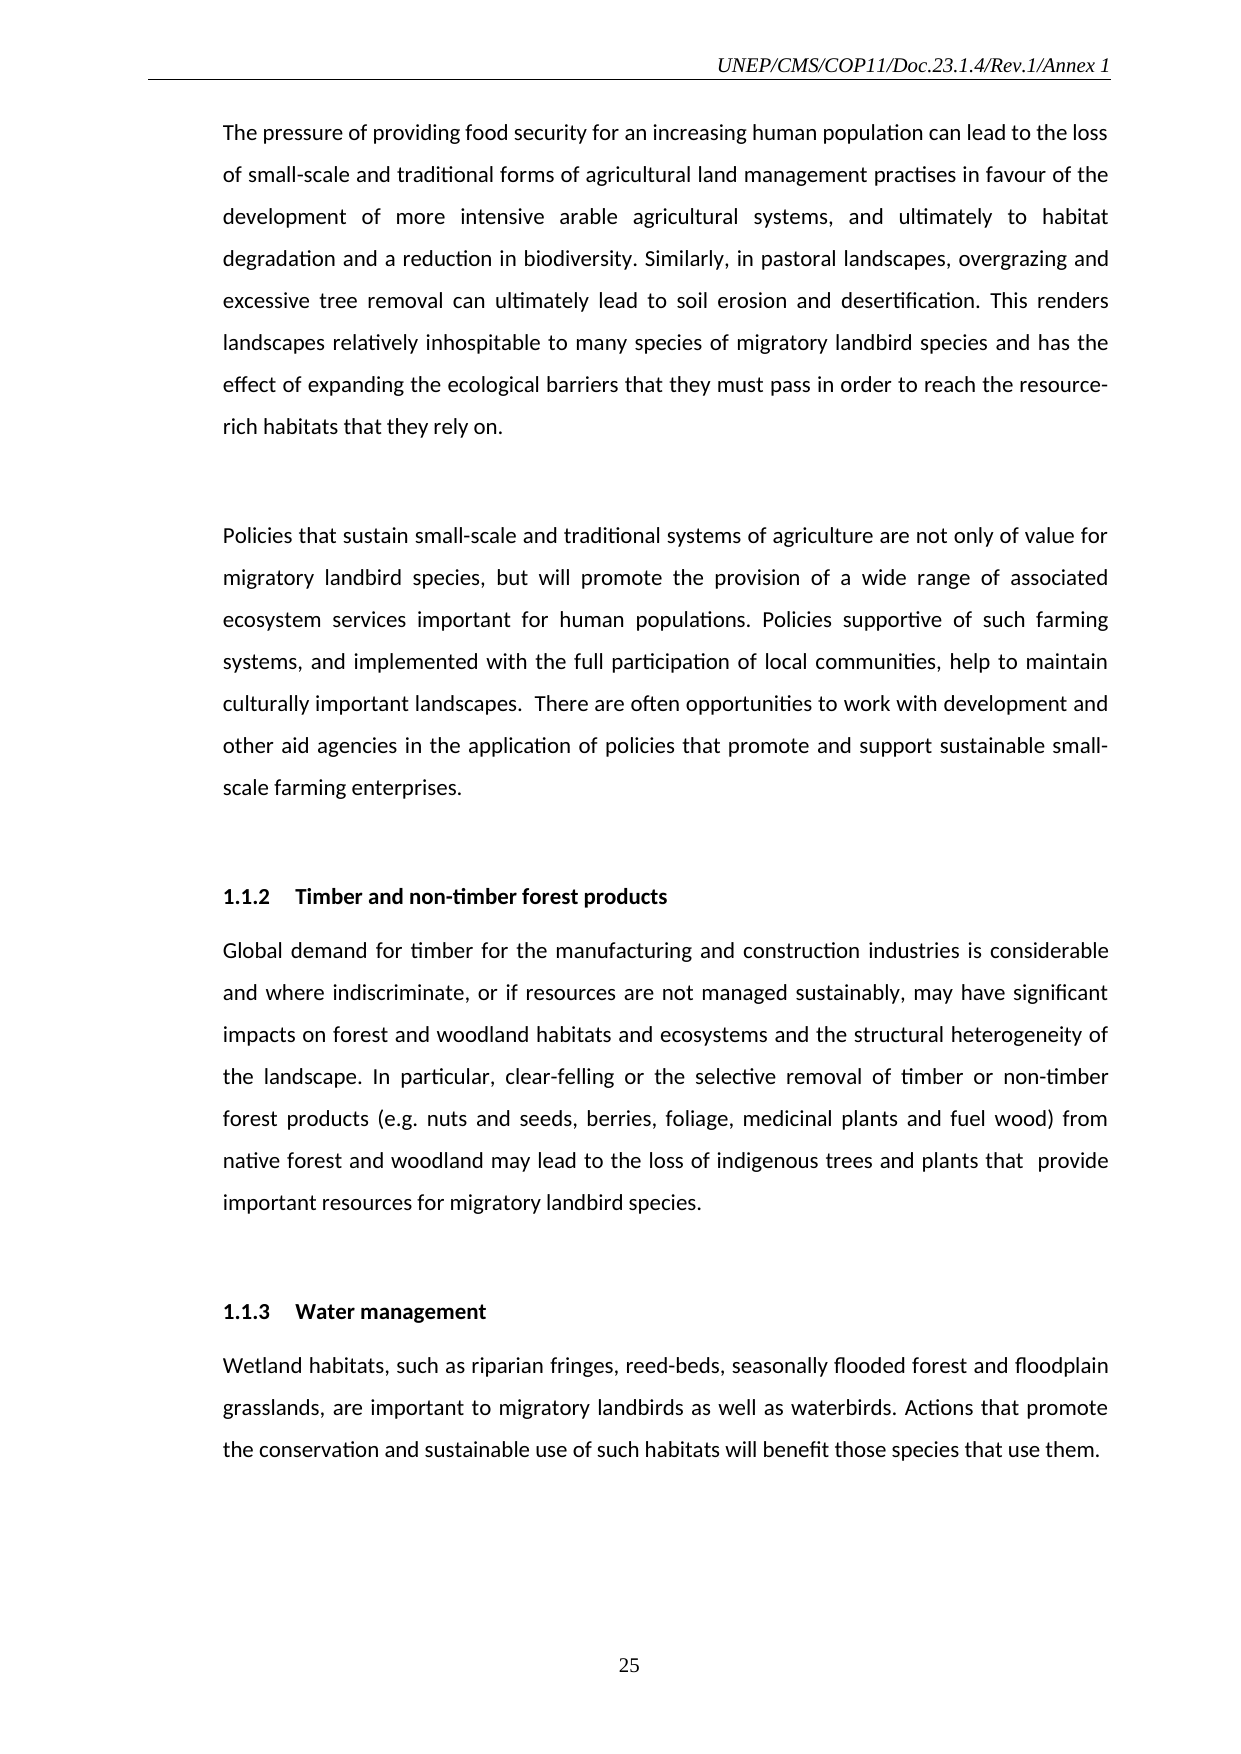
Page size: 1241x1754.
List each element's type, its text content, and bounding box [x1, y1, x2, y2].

text 1.1.3 Water management [223, 1297, 1110, 1325]
text Policies that sustain small-scale and traditional systems of agriculture are not only of value for migratory landbird species, but will promote the provision of a wide range of associated ecosystem services important for human populations. Policies supportive of such farming systems, and implemented with the full participation of local communities, help to maintain culturally important landscapes. There are often opportunities to work with development and other aid agencies in the application of policies that promote and support sustainable small-scale farming enterprises. [223, 521, 1110, 801]
text Global demand for timber for the manufacturing and construction industries is considerable and where indiscriminate, or if resources are not managed sustainably, may have significant impacts on forest and woodland habitats and ecosystems and the structural heterogeneity of the landscape. In particular, clear-felling or the selective removal of timber or non-timber forest products (e.g. nuts and seeds, berries, foliage, medicinal plants and fuel wood) from native forest and woodland may lead to the loss of indigenous trees and plants that provide important resources for migratory landbird species. [223, 936, 1110, 1216]
text Wetland habitats, such as riparian fringes, reed-beds, seasonally flooded forest and floodplain grasslands, are important to migratory landbirds as well as waterbirds. Actions that promote the conservation and sustainable use of such habitats will benefit those species that use them. [223, 1352, 1110, 1463]
text 1.1.2 Timber and non-timber forest products [223, 882, 1110, 910]
text The pressure of providing food security for an increasing human population can lead to the loss of small-scale and traditional forms of agricultural land management practises in favour of the development of more intensive arable agricultural systems, and ultimately to habitat degradation and a reduction in biodiversity. Similarly, in pastoral landscapes, overgrazing and excessive tree removal can ultimately lead to soil erosion and desertification. This renders landscapes relatively inhospitable to many species of migratory landbird species and has the effect of expanding the ecological barriers that they must pass in order to reach the resource-rich habitats that they rely on. [223, 118, 1110, 440]
